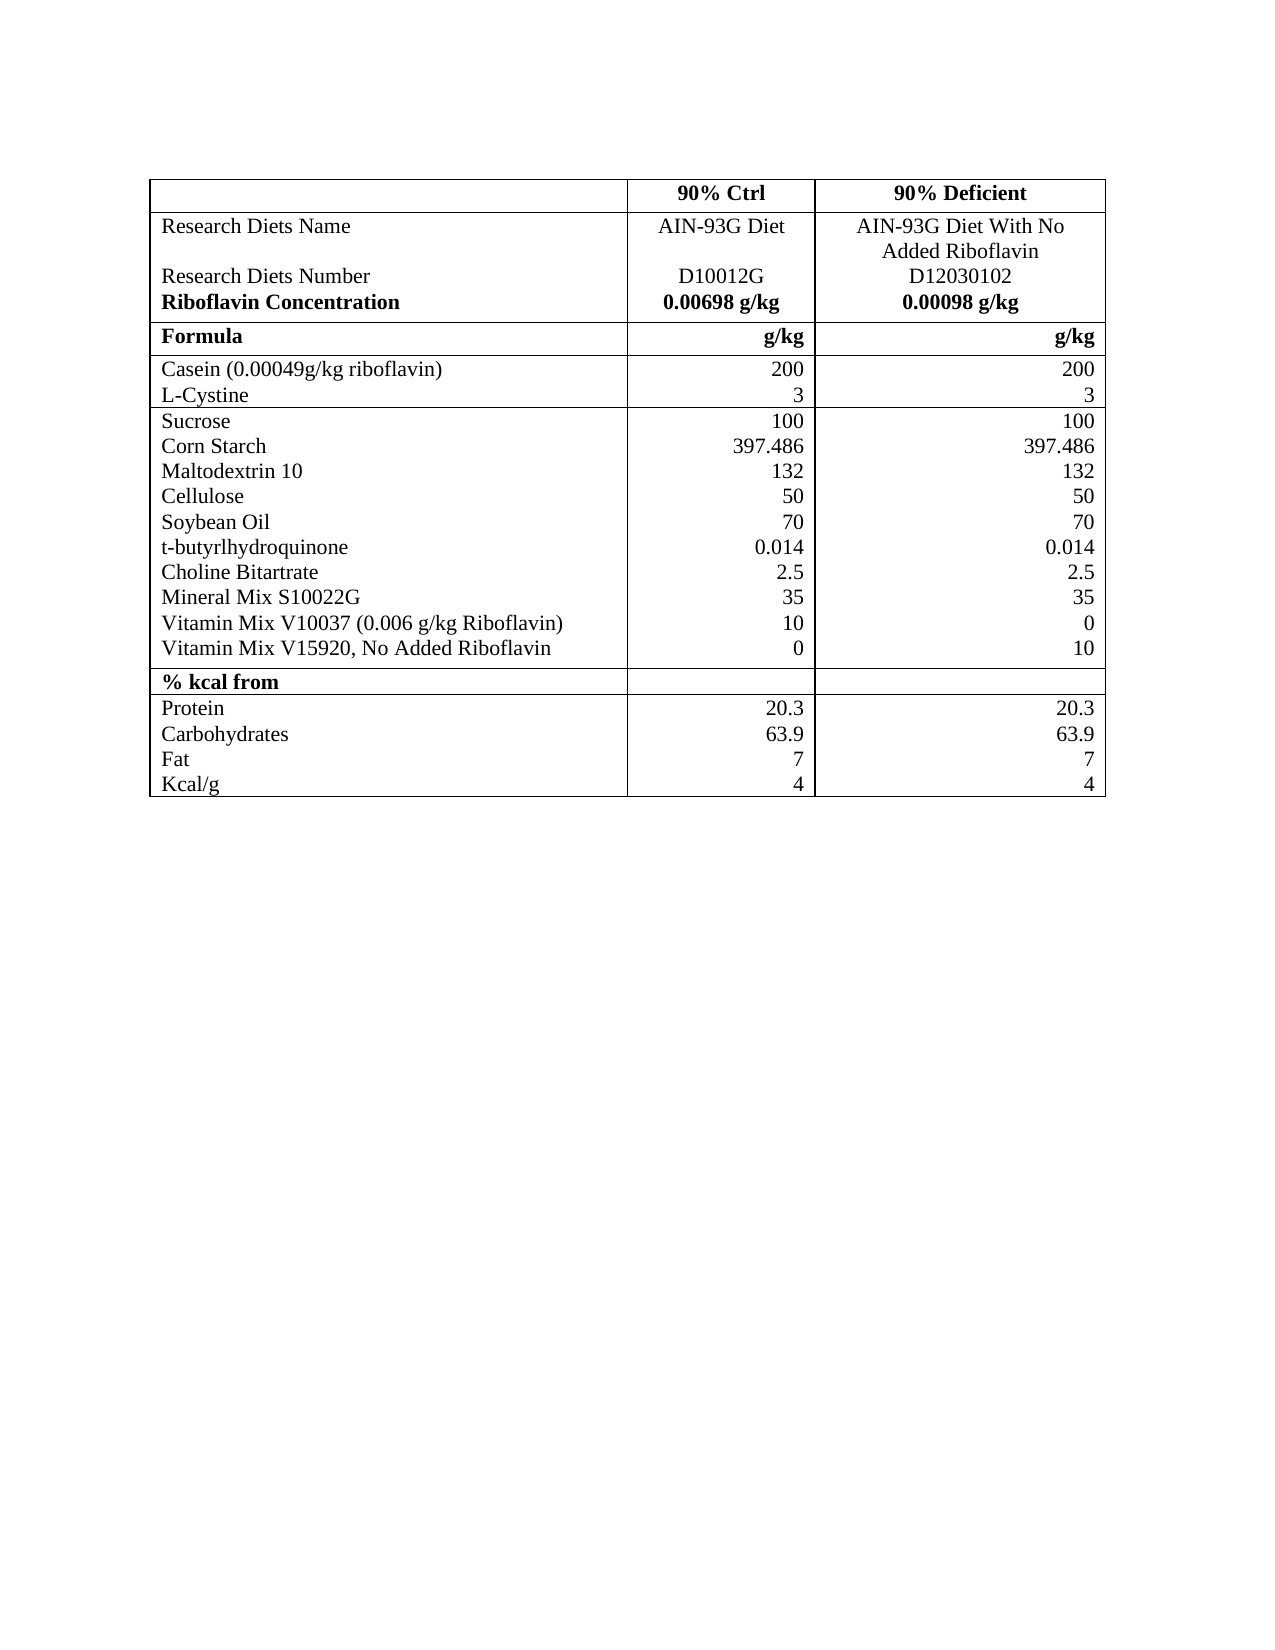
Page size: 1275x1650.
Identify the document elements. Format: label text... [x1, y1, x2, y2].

table_cell 0 [628, 635, 814, 668]
table_cell 4 [816, 771, 1105, 796]
table_cell 2.5 [816, 559, 1105, 584]
table_cell 3 [816, 382, 1105, 407]
table_cell Protein [151, 695, 627, 721]
table_cell g/kg [628, 323, 814, 355]
table_cell t-butyrlhydroquinone [151, 534, 627, 559]
table_cell Kcal/g [151, 771, 627, 796]
table_cell 50 [816, 484, 1105, 509]
table_cell 200 [628, 356, 814, 382]
table_cell 2.5 [628, 559, 814, 584]
table_cell 35 [628, 584, 814, 609]
table_cell 20.3 [628, 695, 814, 721]
table_cell L-Cystine [151, 382, 627, 407]
table_cell 70 [628, 509, 814, 534]
table_cell 132 [816, 458, 1105, 483]
table_cell 0.00698 g/kg [628, 289, 814, 322]
table_cell Vitamin Mix V10037 (0.006 g/kg Riboflavin) [151, 610, 627, 635]
table_cell Mineral Mix S10022G [151, 584, 627, 609]
table_cell 3 [628, 382, 814, 407]
table_cell 200 [816, 356, 1105, 382]
table_cell 100 [816, 408, 1105, 433]
table_cell % kcal from [151, 669, 627, 694]
table_cell 50 [628, 484, 814, 509]
table_cell Fat [151, 746, 627, 771]
table_cell Corn Starch [151, 433, 627, 458]
table_cell 63.9 [628, 721, 814, 746]
table_cell 7 [816, 746, 1105, 771]
table_cell 0.014 [816, 534, 1105, 559]
table_cell Riboflavin Concentration [151, 289, 627, 322]
table_cell 35 [816, 584, 1105, 609]
table_cell 10 [628, 610, 814, 635]
table_header 90% Deficient [816, 180, 1105, 212]
table_cell Cellulose [151, 484, 627, 509]
table_cell Vitamin Mix V15920, No Added Riboflavin [151, 635, 627, 668]
table_cell 7 [628, 746, 814, 771]
table_cell 63.9 [816, 721, 1105, 746]
table_cell 20.3 [816, 695, 1105, 721]
table_cell 100 [628, 408, 814, 433]
table_cell Carbohydrates [151, 721, 627, 746]
table_cell D12030102 [816, 264, 1105, 289]
table_cell Research Diets Name [151, 213, 627, 263]
table_cell 10 [816, 635, 1105, 668]
table_cell Soybean Oil [151, 509, 627, 534]
table_header [151, 180, 627, 212]
table_cell g/kg [816, 323, 1105, 355]
table_cell D10012G [628, 264, 814, 289]
table_cell Casein (0.00049g/kg riboflavin) [151, 356, 627, 382]
table_header 90% Ctrl [628, 180, 814, 212]
table_cell 70 [816, 509, 1105, 534]
table_cell 0 [816, 610, 1105, 635]
table_cell 0.014 [628, 534, 814, 559]
table_cell 4 [628, 771, 814, 796]
table_cell 0.00098 g/kg [816, 289, 1105, 322]
table_cell 397.486 [628, 433, 814, 458]
table_cell [816, 669, 1105, 694]
table_cell Maltodextrin 10 [151, 458, 627, 483]
table_cell AIN-93G Diet With No Added Riboflavin [816, 213, 1105, 263]
table_cell Sucrose [151, 408, 627, 433]
table_cell 397.486 [816, 433, 1105, 458]
table_cell Choline Bitartrate [151, 559, 627, 584]
table_cell Formula [151, 323, 627, 355]
table_cell AIN-93G Diet [628, 213, 814, 263]
table_cell Research Diets Number [151, 264, 627, 289]
table_cell 132 [628, 458, 814, 483]
table_cell [628, 669, 814, 694]
